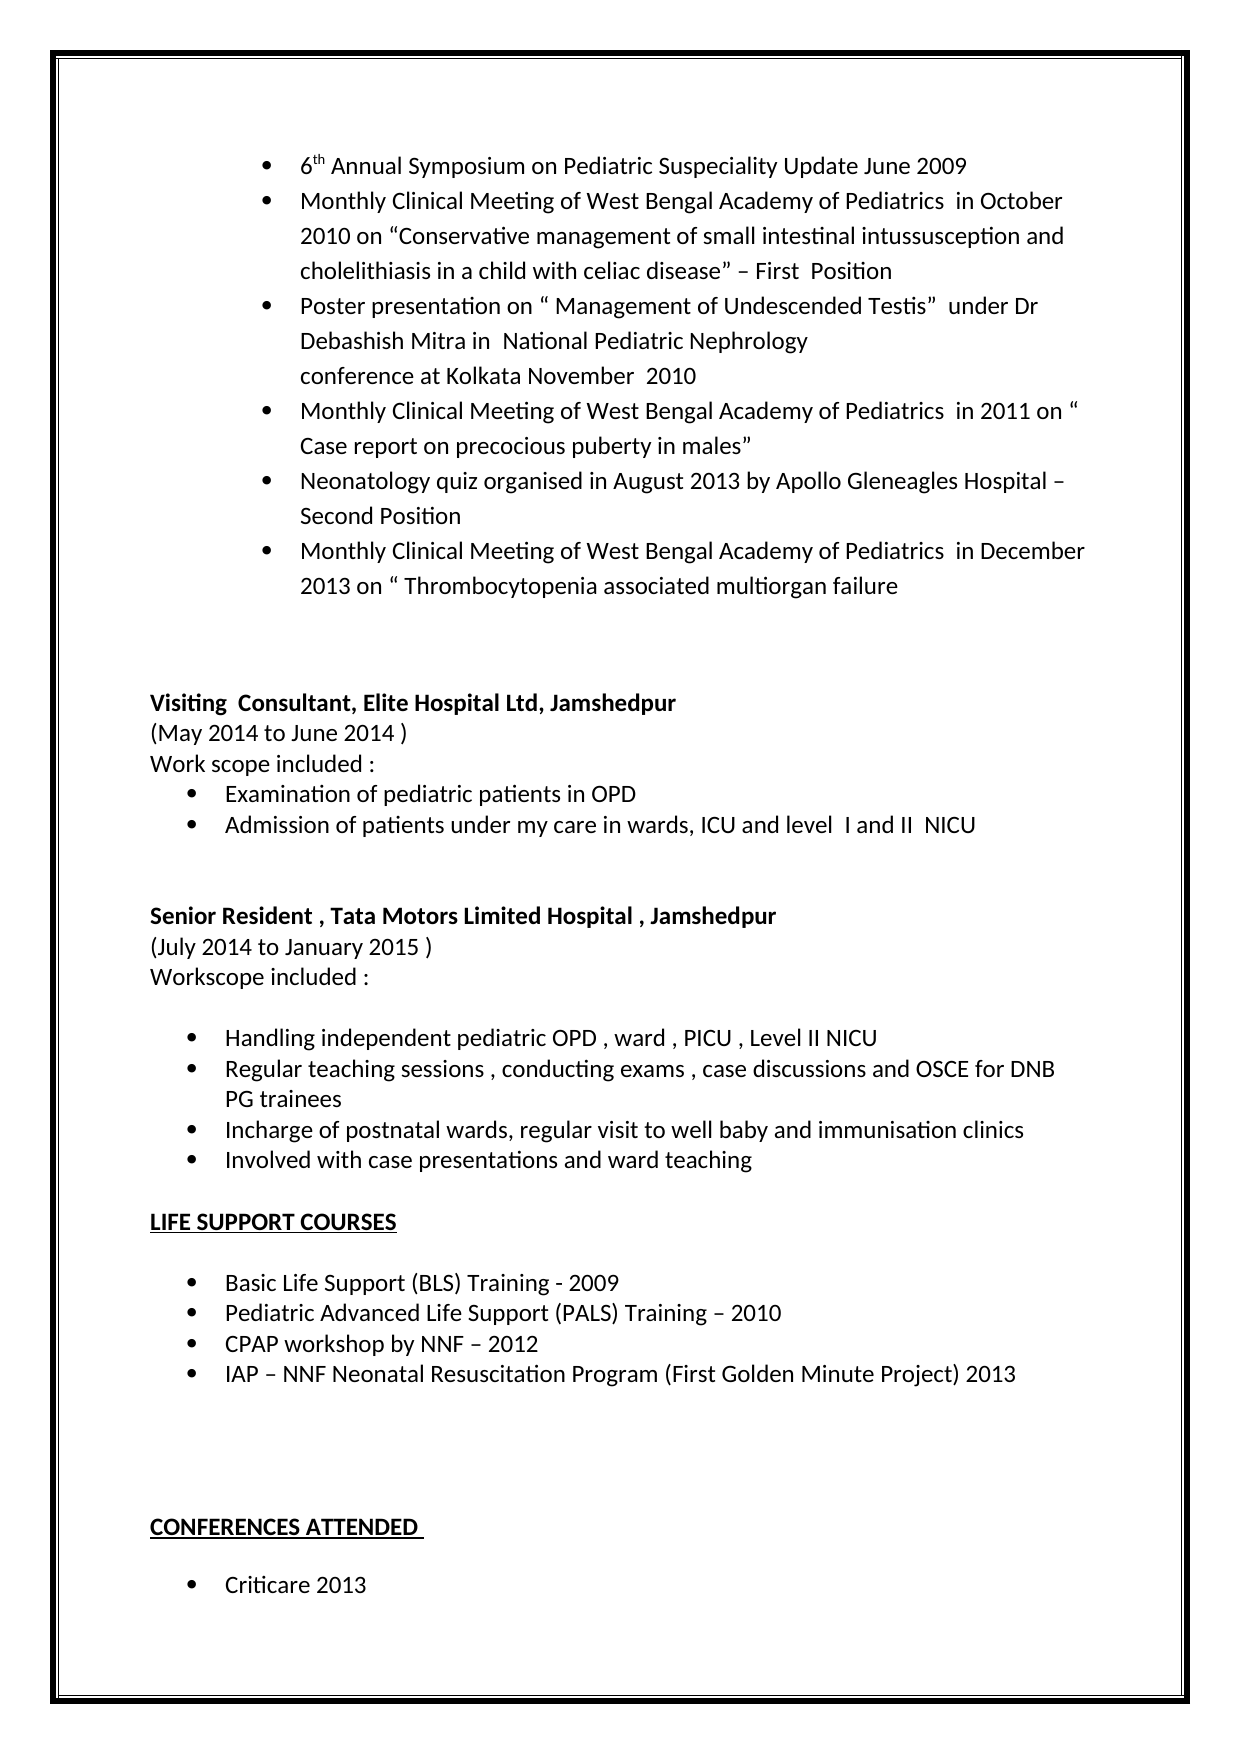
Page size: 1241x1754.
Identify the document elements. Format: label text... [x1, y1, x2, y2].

list Monthly Clinical Meeting of West Bengal Academy of Pediatrics in 2011 on “ Case report on precocious puberty in males” [262, 395, 1090, 461]
list Regular teaching sessions , conducting exams , case discussions and OSCE for DNB PG trainees [187, 1053, 1090, 1114]
text LIFE SUPPORT COURSES [150, 1206, 1090, 1236]
list Criticare 2013 [187, 1569, 1090, 1600]
list Involved with case presentations and ward teaching [187, 1145, 1090, 1175]
list Neonatology quiz organised in August 2013 by Apollo Gleneagles Hospital – Second Position [262, 465, 1090, 531]
text CONFERENCES ATTENDED [150, 1511, 1090, 1541]
list CPAP workshop by NNF – 2012 [187, 1328, 1090, 1358]
text Senior Resident , Tata Motors Limited Hospital , Jamshedpur [150, 901, 1090, 931]
list Monthly Clinical Meeting of West Bengal Academy of Pediatrics in October 2010 on “Conservative management of small intestinal intussusception and cholelithiasis in a child with celiac disease” – First Position [262, 185, 1090, 286]
list Examination of pediatric patients in OPD [187, 778, 1090, 809]
list Pediatric Advanced Life Support (PALS) Training – 2010 [187, 1297, 1090, 1328]
text (July 2014 to January 2015 ) [150, 931, 1090, 962]
list Poster presentation on “ Management of Undescended Testis” under Dr Debashish Mitra in National Pediatric Nephrology conference at Kolkata November 2010 [262, 290, 1090, 391]
list IAP – NNF Neonatal Resuscitation Program (First Golden Minute Project) 2013 [187, 1358, 1090, 1389]
list 6th Annual Symposium on Pediatric Suspeciality Update June 2009 [262, 150, 1090, 181]
list Basic Life Support (BLS) Training - 2009 [187, 1267, 1090, 1297]
text Workscope included : [150, 962, 1090, 992]
text Work scope included : [150, 748, 1090, 778]
text Visiting Consultant, Elite Hospital Ltd, Jamshedpur [150, 687, 1090, 717]
list Admission of patients under my care in wards, ICU and level I and II NICU [187, 809, 1090, 839]
text (May 2014 to June 2014 ) [150, 717, 1090, 748]
list Handling independent pediatric OPD , ward , PICU , Level II NICU [187, 1023, 1090, 1053]
list Monthly Clinical Meeting of West Bengal Academy of Pediatrics in December 2013 on “ Thrombocytopenia associated multiorgan failure [262, 535, 1090, 601]
list Incharge of postnatal wards, regular visit to well baby and immunisation clinics [187, 1114, 1090, 1145]
